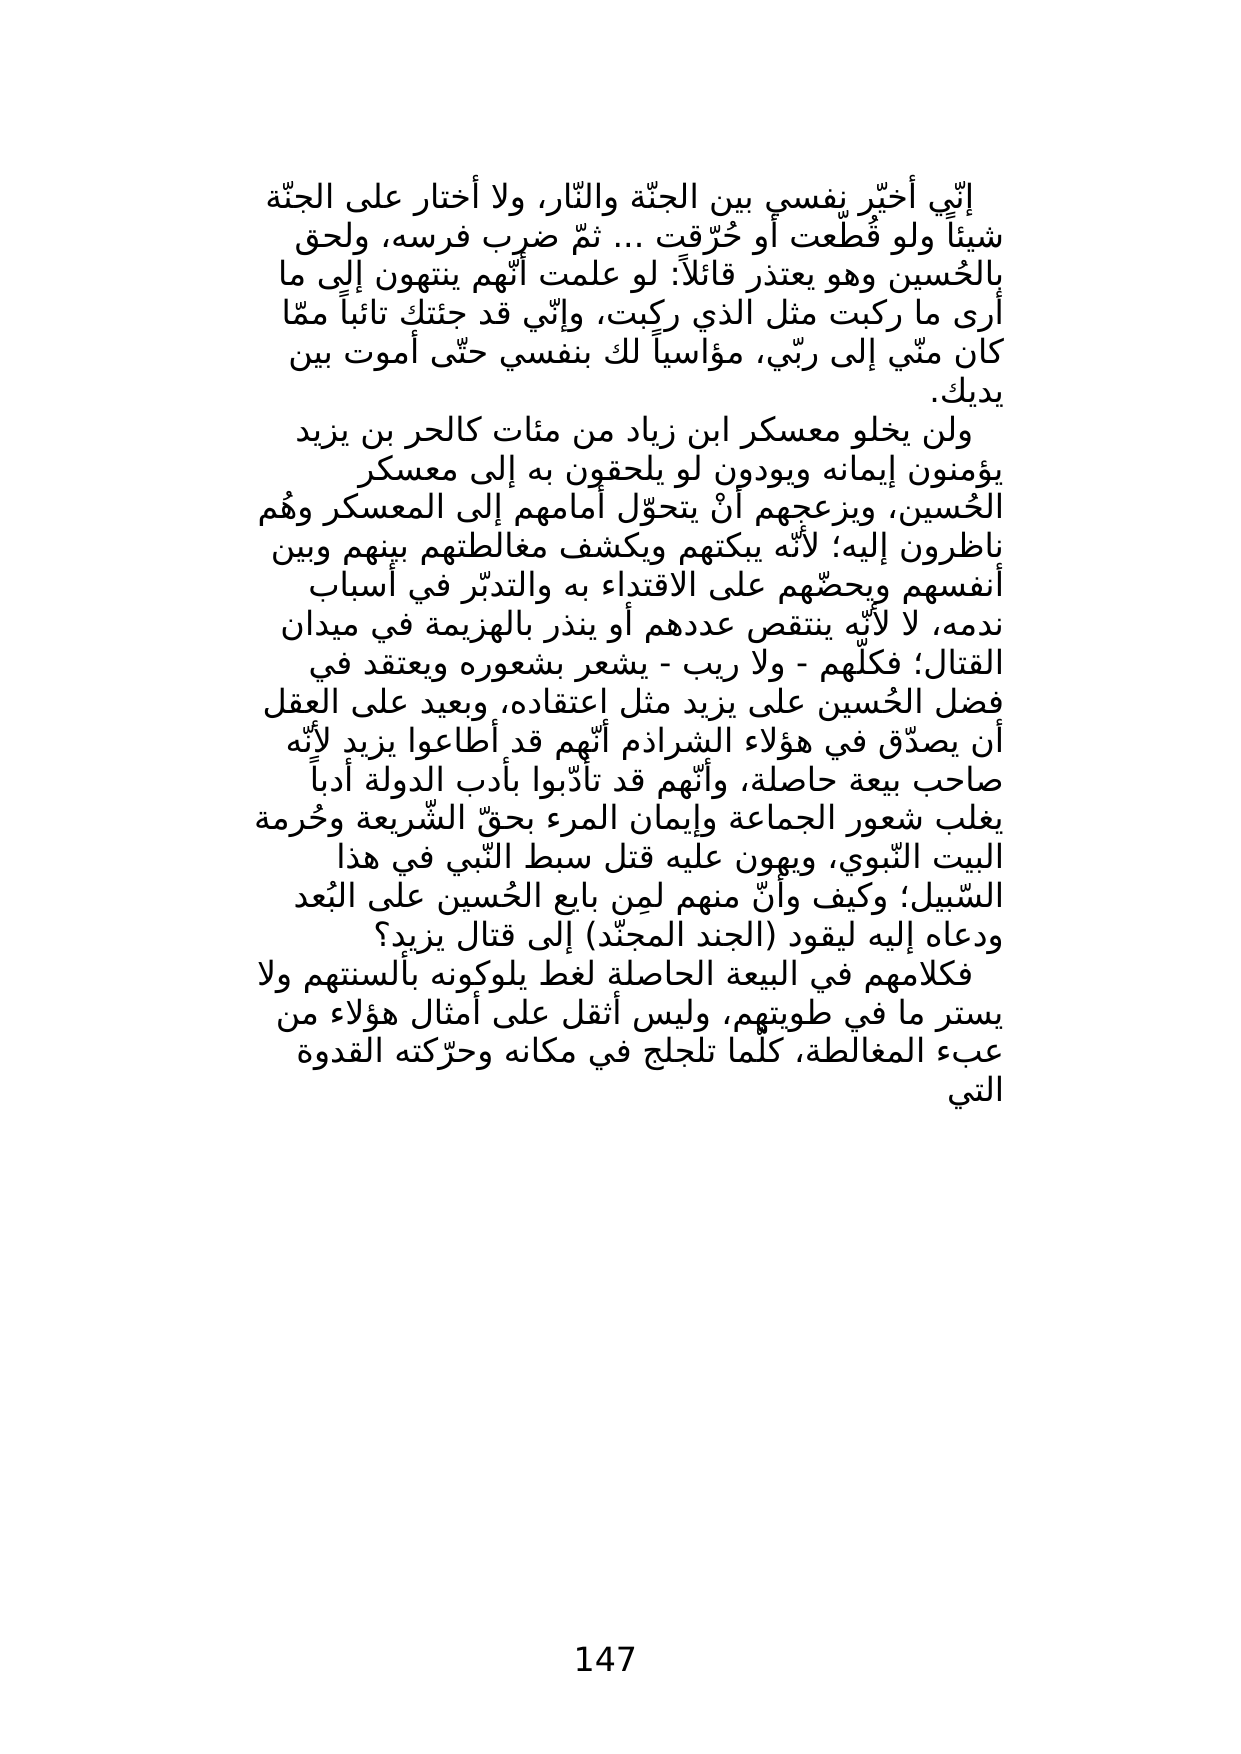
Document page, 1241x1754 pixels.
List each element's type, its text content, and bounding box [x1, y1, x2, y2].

text إنّي أخيّر نفسي بين الجنّة والنّار، ولا أختار على الجنّة شيئاً ولو قُطّعت أو حُرّقت ... ثمّ ضرب فرسه، ولحق بالحُسين وهو يعتذر قائلاً: لو علمت أنّهم ينتهون إلى ما أرى ما ركبت مثل الذي ركبت، وإنّي قد جئتك تائباً ممّا كان منّي إلى ربّي، مؤاسياً لك بنفسي حتّى أموت بين يديك. [236, 177, 1004, 410]
text ولن يخلو معسكر ابن زياد من مئات كالحر بن يزيد يؤمنون إيمانه ويودون لو يلحقون به إلى معسكر الحُسين، ويزعجهم أنْ يتحوّل أمامهم إلى المعسكر وهُم ناظرون إليه؛ لأنّه يبكتهم ويكشف مغالطتهم بينهم وبين أنفسهم ويحضّهم على الاقتداء به والتدبّر في أسباب ندمه، لا لأنّه ينتقص عددهم أو ينذر بالهزيمة في ميدان القتال؛ فكلّهم - ولا ريب - يشعر بشعوره ويعتقد في فضل الحُسين على يزيد مثل اعتقاده، وبعيد على العقل أن يصدّق في هؤلاء الشراذم أنّهم قد أطاعوا يزيد لأنّه صاحب بيعة حاصلة، وأنّهم قد تأدّبوا بأدب الدولة أدباً يغلب شعور الجماعة وإيمان المرء بحقّ الشّريعة وحُرمة البيت النّبوي، ويهون عليه قتل سبط النّبي في هذا السّبيل؛ وكيف وأنّ منهم لمِن بايع الحُسين على البُعد ودعاه إليه ليقود (الجند المجنّد) إلى قتال يزيد؟ [236, 410, 1004, 954]
text فكلامهم في البيعة الحاصلة لغط يلوكونه بألسنتهم ولا يستر ما في طويتهم، وليس أثقل على أمثال هؤلاء من عبء المغالطة، كلّما تلجلج في مكانه وحرّكته القدوة التي [236, 954, 1004, 1110]
